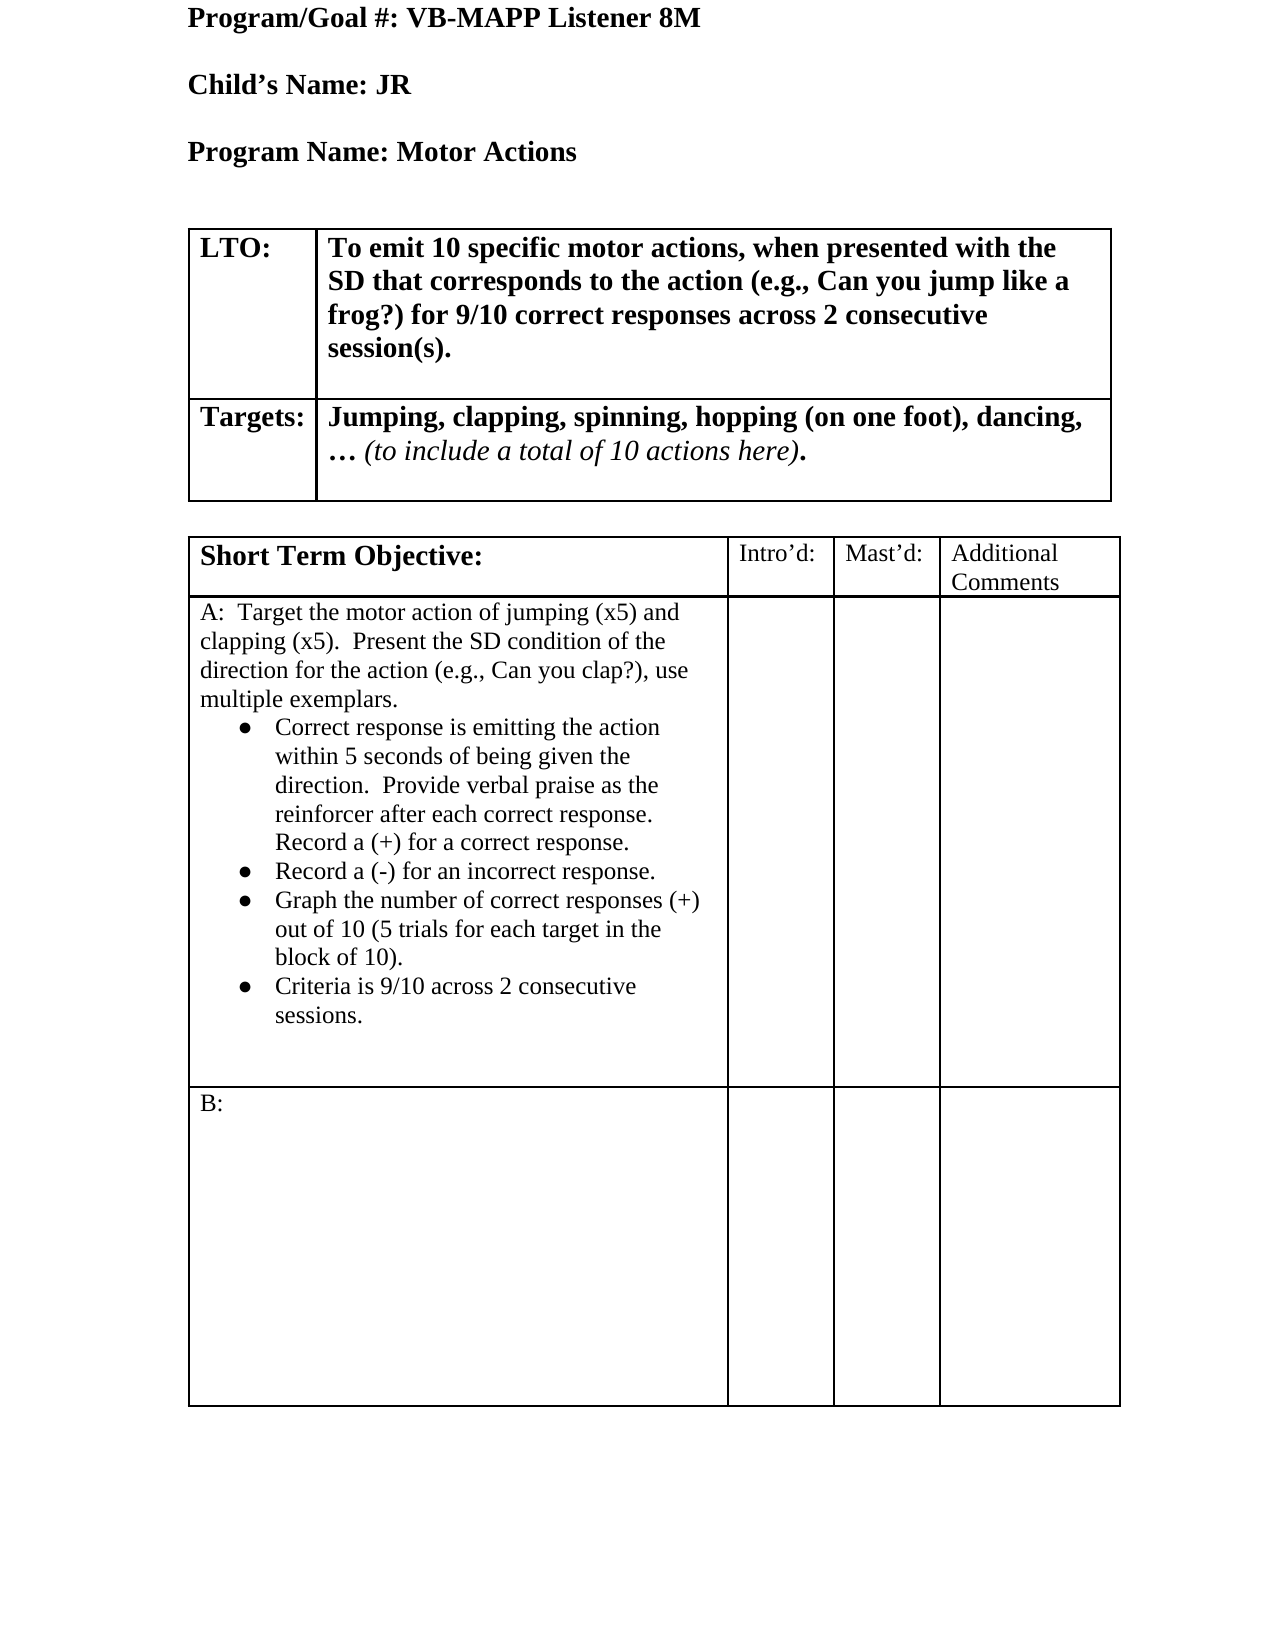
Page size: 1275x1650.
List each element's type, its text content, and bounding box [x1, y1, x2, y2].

table_cell Targets: [190, 400, 315, 500]
table_header Intro’d: [729, 538, 833, 595]
table_cell A: Target the motor action of jumping (x5) and clapping (x5). Present the SD condition of the direction for the action (e.g., Can you clap?), use multiple exemplars. Correct response is emitting the action within 5 seconds of being given the direction. Provide verbal praise as the reinforcer after each correct response. Record a (+) for a correct response. Record a (-) for an incorrect response. Graph the number of correct responses (+) out of 10 (5 trials for each target in the block of 10). Criteria is 9/10 across 2 consecutive sessions. [190, 598, 727, 1086]
table_cell [941, 598, 1119, 1086]
table_cell Jumping, clapping, spinning, hopping (on one foot), dancing, … (to include a total of 10 actions here). [318, 400, 1110, 500]
table_cell [835, 598, 939, 1086]
table_header LTO: [190, 230, 315, 397]
table_header Additional Comments [941, 538, 1119, 595]
table_cell [941, 1088, 1119, 1404]
table_header Short Term Objective: [190, 538, 727, 595]
table_header Mast’d: [835, 538, 939, 595]
table_cell B: [190, 1088, 727, 1404]
table_cell [835, 1088, 939, 1404]
table_cell [729, 598, 833, 1086]
table_header To emit 10 specific motor actions, when presented with the SD that corresponds to the action (e.g., Can you jump like a frog?) for 9/10 correct responses across 2 consecutive session(s). [318, 230, 1110, 397]
table_cell [729, 1088, 833, 1404]
